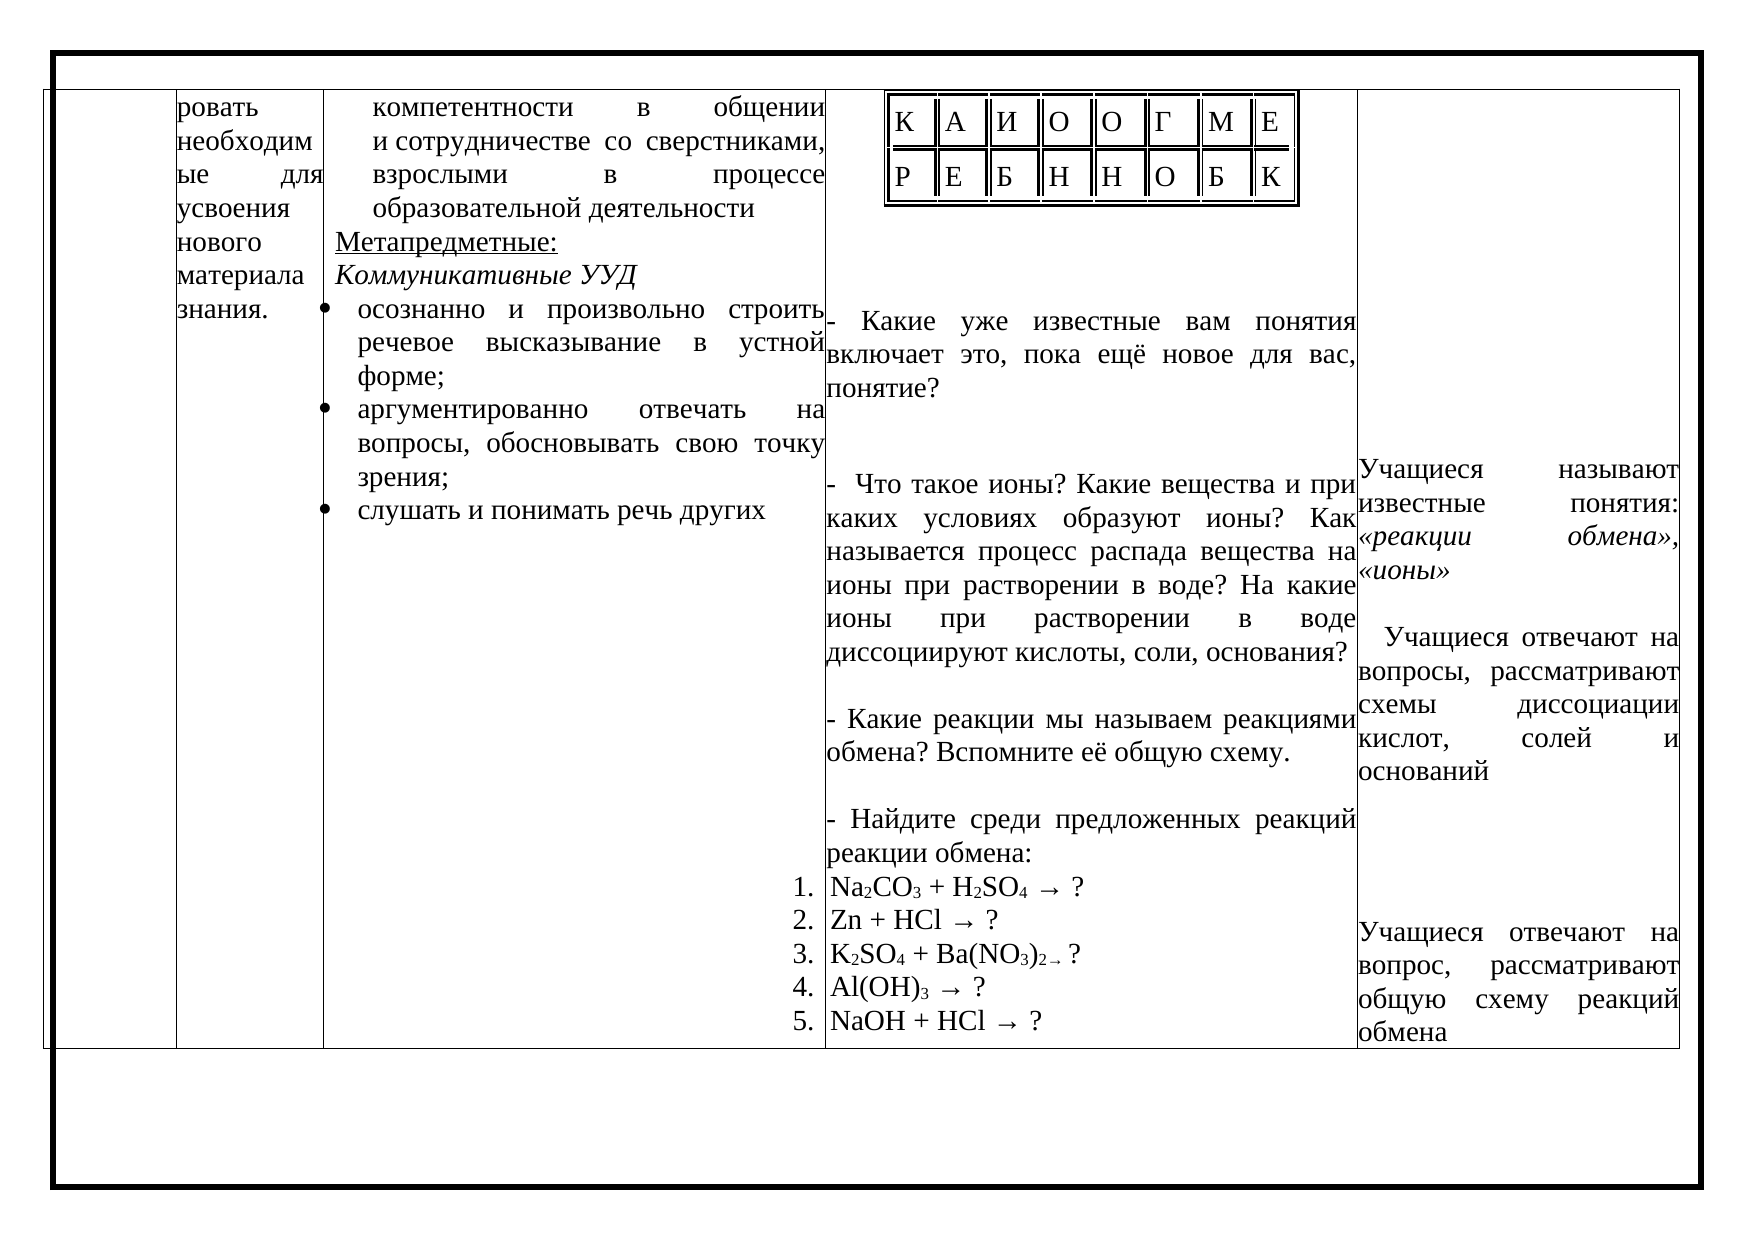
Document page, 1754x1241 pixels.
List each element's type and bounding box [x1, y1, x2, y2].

table_cell [1358, 90, 1679, 1048]
table_cell [826, 90, 1357, 1048]
table_cell [177, 90, 323, 1048]
table_cell [44, 90, 50, 1048]
table_cell [324, 90, 825, 1048]
table_cell [56, 90, 176, 1048]
